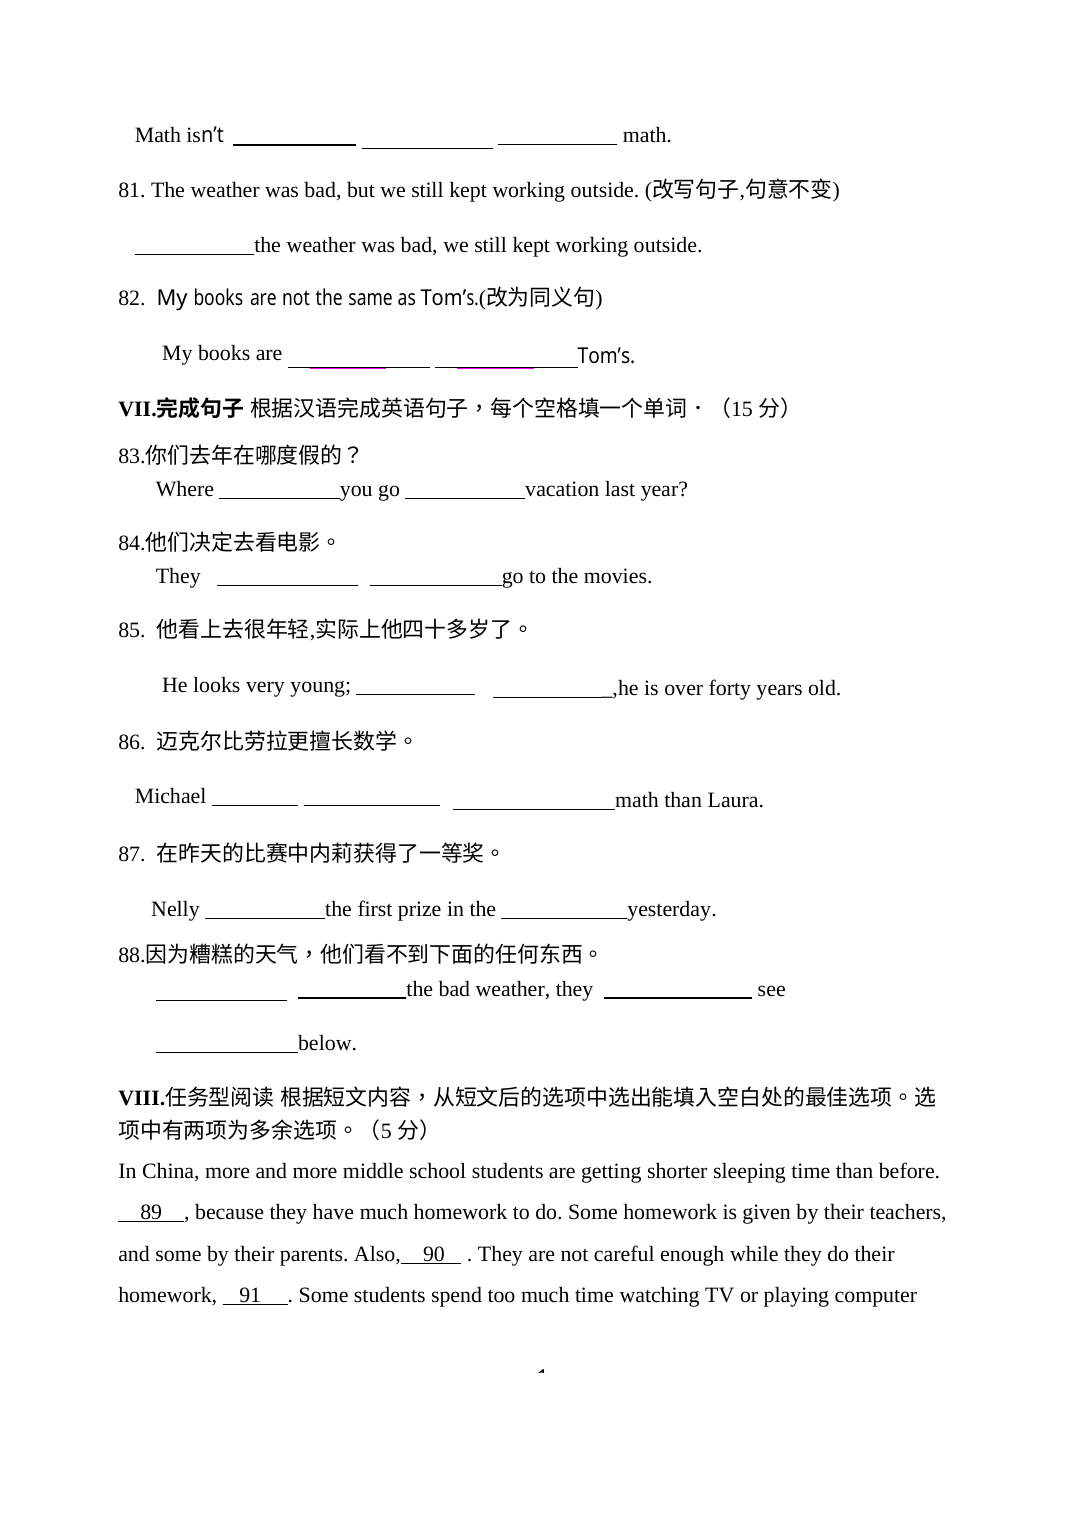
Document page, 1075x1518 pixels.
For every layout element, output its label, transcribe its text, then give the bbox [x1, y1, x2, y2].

text Math isn’t [134, 114, 364, 148]
text 89 , because they have much homework to do. Some homework is given by their teachers, and some by their parents. Also, 90 . They are not careful enough while they do their homework, 91 . Some students spend too much time watching TV or playing computer [118, 1199, 952, 1308]
text 86. 迈克尔比劳拉更擅长数学。 [118, 726, 960, 755]
text He looks very young; [162, 672, 484, 697]
text math than Laura. [452, 788, 960, 812]
text go to the movies. [370, 564, 960, 589]
text 85. 他看上去很年轻,实际上他四十多岁了。 [118, 613, 960, 643]
text VII.完成句子 根据汉语完成英语句子，每个空格填一个单词．（15 分） [118, 392, 960, 423]
text _,he is over forty years old. [493, 676, 960, 701]
text 88.因为糟糕的天气，他们看不到下面的任何东西。 [118, 939, 960, 969]
text 83.你们去年在哪度假的？ [118, 440, 960, 469]
text Michael [134, 784, 447, 809]
text below. [156, 1030, 960, 1055]
text They [156, 564, 365, 589]
text math. [498, 123, 960, 148]
text the bad weather, they see [298, 976, 960, 1001]
text 82. My books are not the same as Tom’s.(改为同义句) [118, 277, 960, 311]
text Where you go vacation last year? [156, 477, 960, 501]
text 87. 在昨天的比赛中内莉获得了一等奖。 [118, 837, 960, 868]
text My books are [162, 340, 290, 365]
text Tom’s. [577, 340, 960, 367]
text 81. The weather was bad, but we still kept working outside. (改写句子,句意不变) [118, 173, 960, 202]
text the weather was bad, we still kept working outside. [134, 232, 960, 257]
text 84.他们决定去看电影。 [118, 526, 361, 557]
text Nelly the first prize in the yesterday. [151, 896, 960, 921]
text VIII.任务型阅读 根据短文内容，从短文后的选项中选出能填入空白处的最佳选项。选 项中有两项为多余选项。（5 分） [118, 1078, 944, 1145]
text In China, more and more middle school students are getting shorter sleeping time than before. [118, 1158, 960, 1183]
